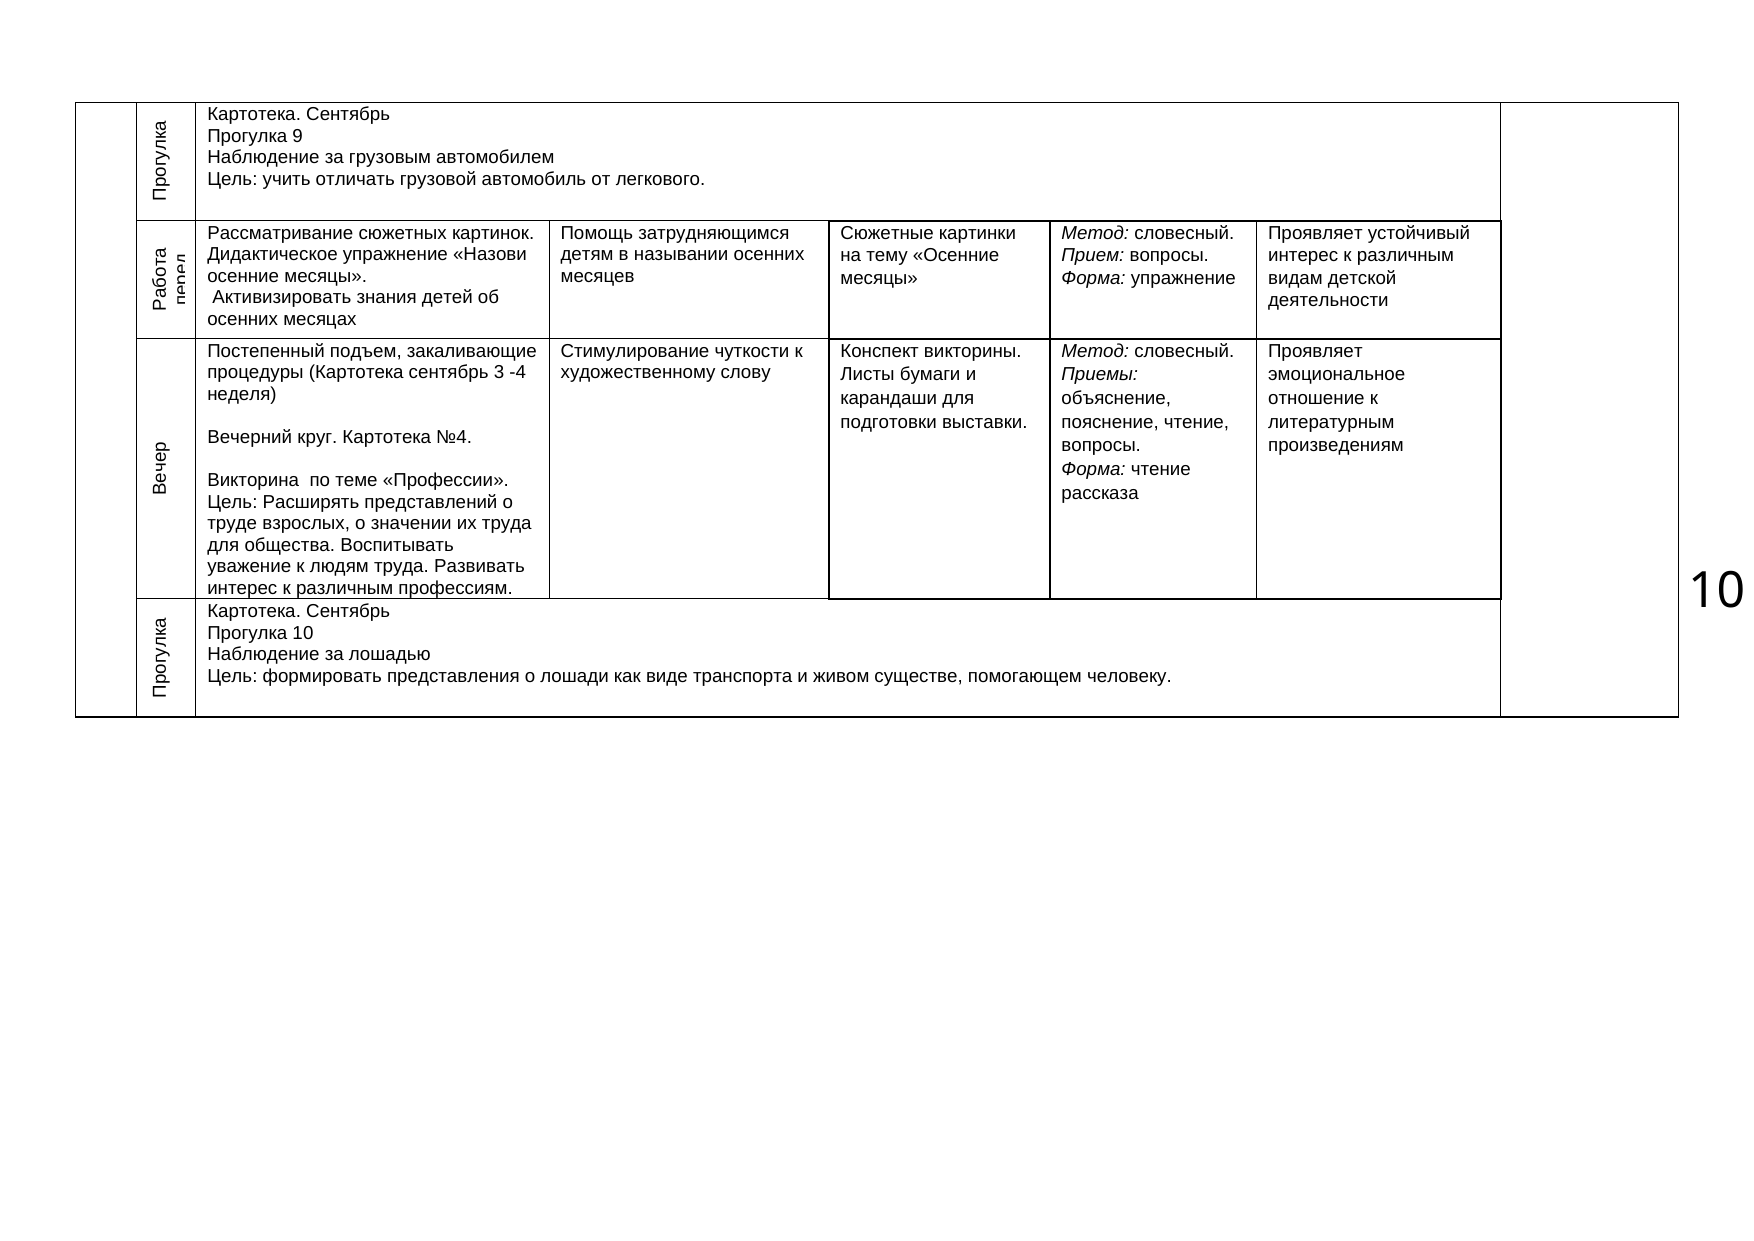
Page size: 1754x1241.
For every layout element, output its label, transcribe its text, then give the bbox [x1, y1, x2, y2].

table_cell Картотека. Сентябрь Прогулка 10 Наблюдение за лошадью Цель: формировать представления о лошади как виде транспорта и живом существе, помогающем человеку. [196, 599, 1500, 716]
table_cell Проявляет устойчивый интерес к различным видам детской деятельности [1257, 222, 1500, 338]
table_cell Прогулка [137, 599, 195, 716]
table_cell Сюжетные картинки на тему «Осенние месяцы» [830, 222, 1049, 338]
table_cell Помощь затрудняющимся детям в назывании осенних месяцев [550, 221, 828, 338]
table_cell Стимулирование чуткости к художественному слову [550, 339, 828, 598]
table_cell Конспект викторины. Листы бумаги и карандаши для подготовки выставки. [830, 340, 1049, 598]
table_cell Постепенный подъем, закаливающие процедуры (Картотека сентябрь 3 -4 неделя) Вечерний круг. Картотека №4. Викторина по теме «Профессии». Цель: Расширять представлений о труде взрослых, о значении их труда для общества. Воспитывать уважение к людям труда. Развивать интерес к различным профессиям. [196, 339, 549, 598]
table_cell Вечер [137, 339, 195, 598]
table_cell Работа перед сном, КГН [137, 221, 195, 338]
table_cell Прогулка [137, 103, 195, 220]
table_cell Проявляет эмоциональное отношение к литературным произведениям [1257, 340, 1500, 598]
table_cell Метод: словесный. Приемы: объяснение, пояснение, чтение, вопросы. Форма: чтение рассказа [1051, 340, 1256, 598]
table_cell Рассматривание сюжетных картинок. Дидактическое упражнение «Назови осенние месяцы». Активизировать знания детей об осенних месяцах [196, 221, 549, 338]
table_cell Метод: словесный. Прием: вопросы. Форма: упражнение [1051, 222, 1256, 338]
table_cell Картотека. Сентябрь Прогулка 9 Наблюдение за грузовым автомобилем Цель: учить отличать грузовой автомобиль от легкового. [196, 103, 1500, 220]
